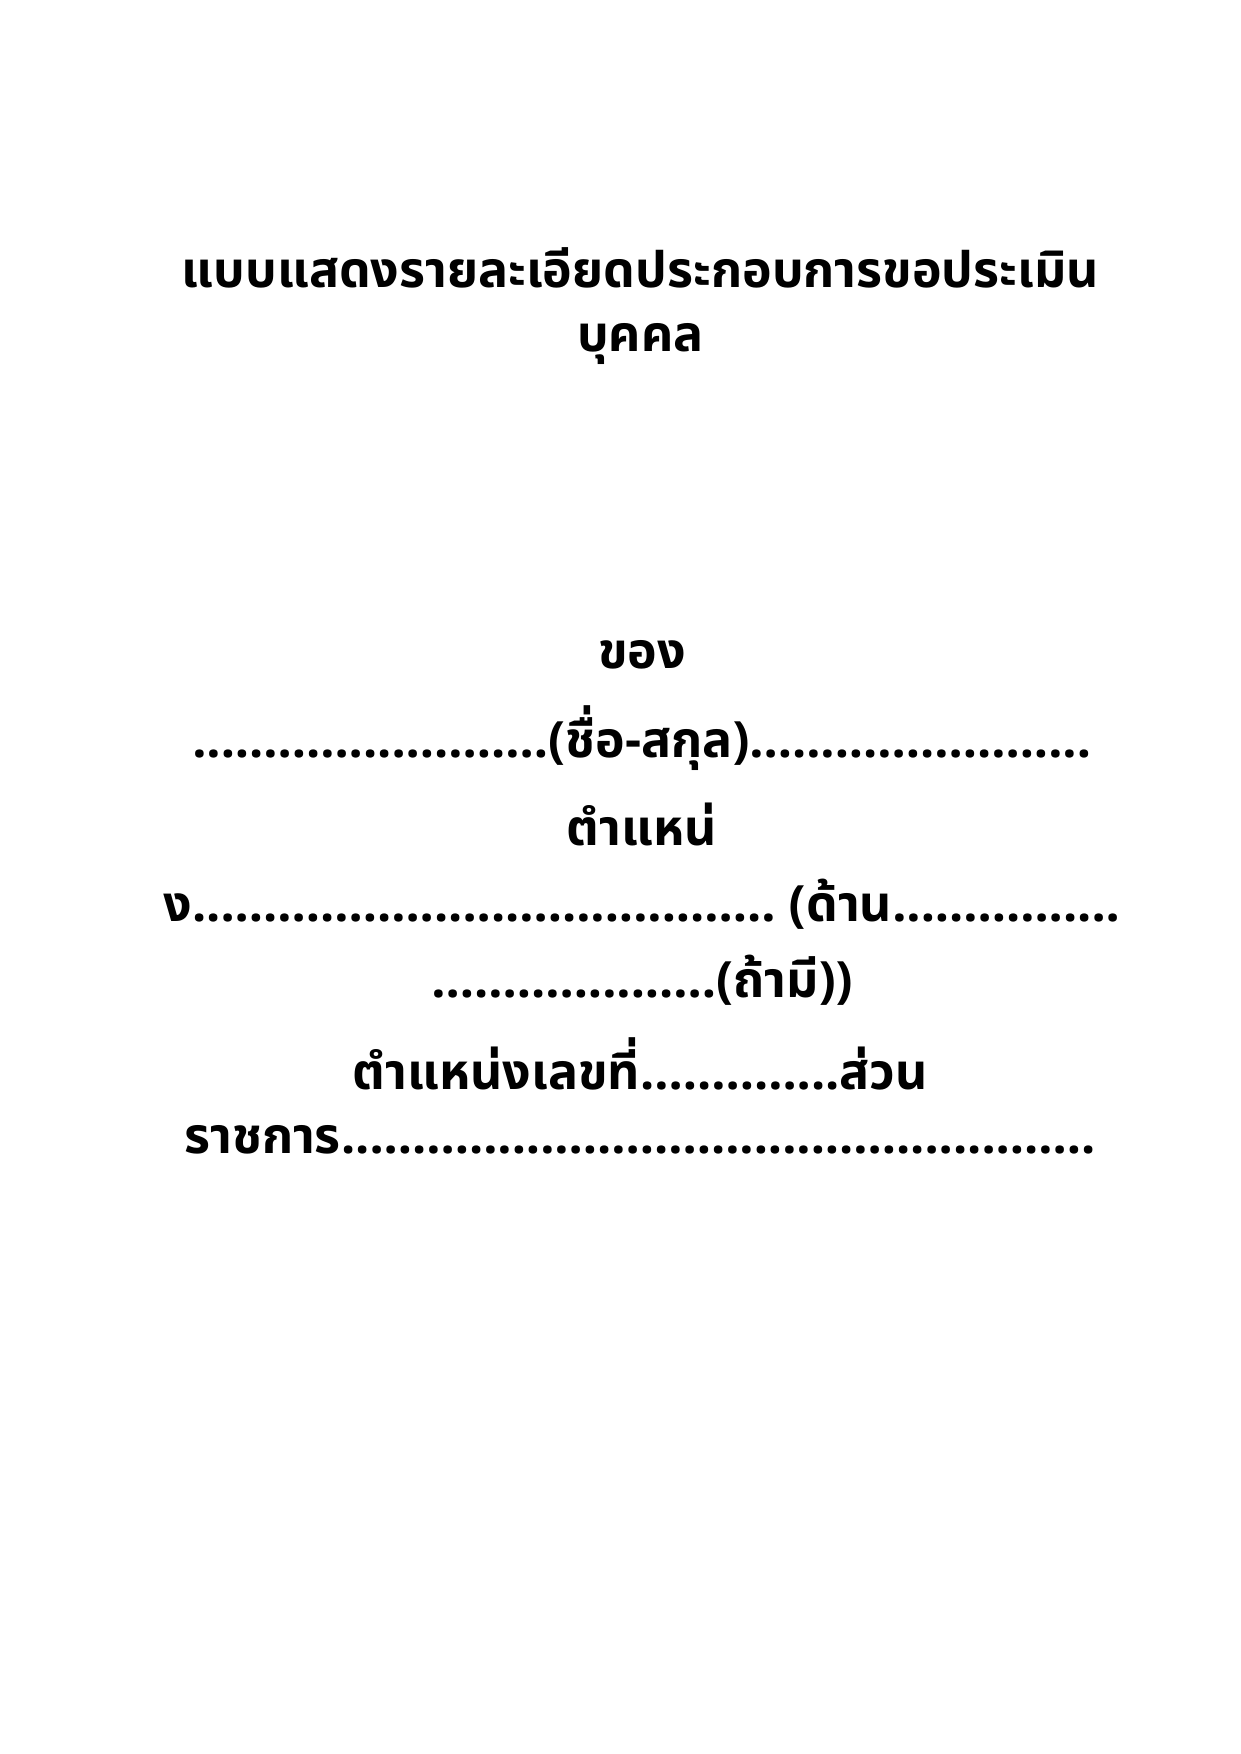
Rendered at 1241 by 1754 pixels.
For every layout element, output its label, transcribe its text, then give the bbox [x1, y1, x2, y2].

text แบบแสดงรายละเอียดประกอบการขอประเมินบุคคล [162, 230, 1118, 374]
text ตำแหน่งเลขที่..............ส่วนราชการ..................................................... [162, 1032, 1118, 1176]
text ของ [162, 616, 1121, 691]
text ตำแหน่ง......................................... (ด้าน....................................(ถ้ามี)) [162, 792, 1121, 1019]
text .........................(ชื่อ-สกุล)........................ [162, 704, 1121, 779]
